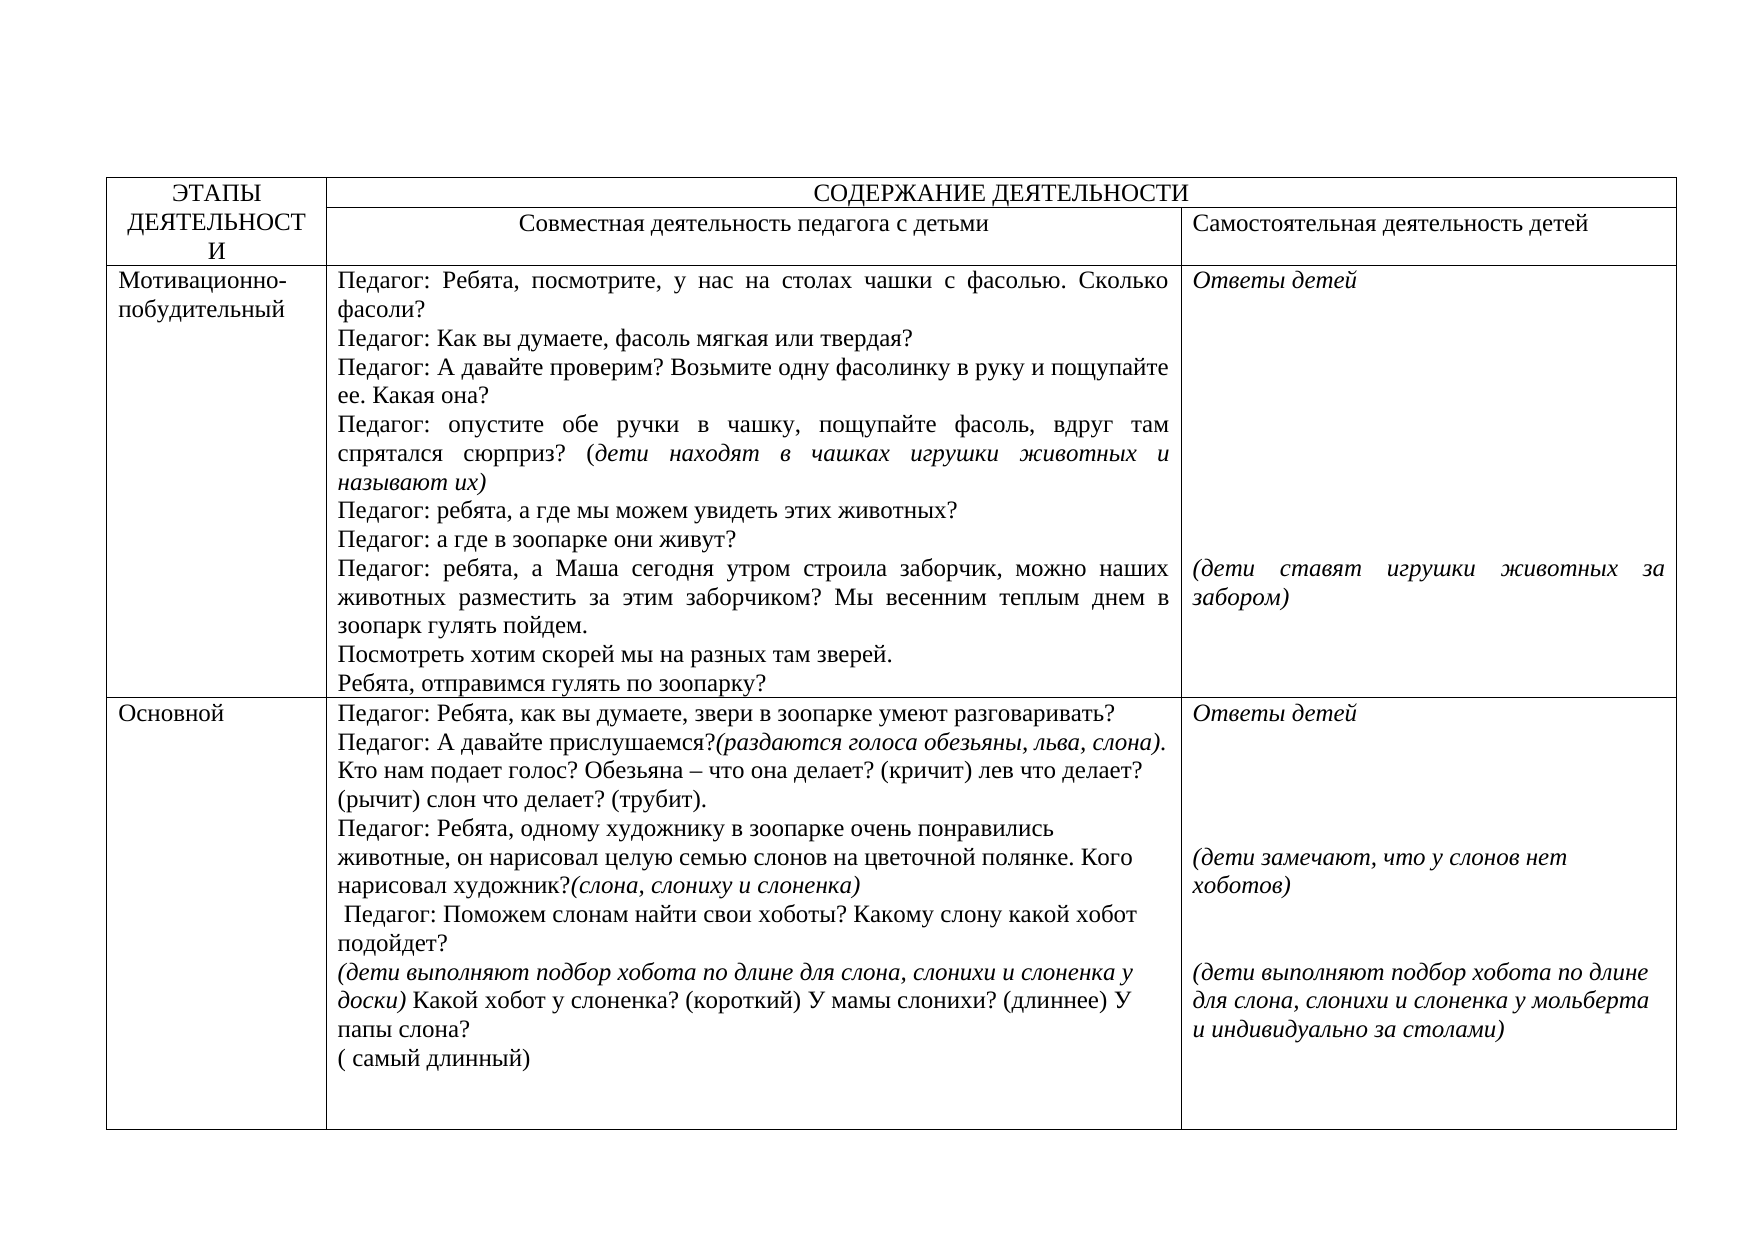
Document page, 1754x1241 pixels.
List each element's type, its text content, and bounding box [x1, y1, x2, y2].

table_cell Основной [107, 698, 326, 1129]
table_header ЭТАПЫ ДЕЯТЕЛЬНОСТИ [107, 178, 326, 264]
table_cell Самостоятельная деятельность детей [1182, 208, 1676, 264]
table_cell Совместная деятельность педагога с детьми [327, 208, 1181, 264]
table_header СОДЕРЖАНИЕ ДЕЯТЕЛЬНОСТИ [327, 178, 1676, 207]
table_cell Педагог: Ребята, посмотрите, у нас на столах чашки с фасолью. Сколько фасоли? Педагог: Как вы думаете, фасоль мягкая или твердая? Педагог: А давайте проверим? Возьмите одну фасолинку в руку и пощупайте ее. Какая она? Педагог: опустите обе ручки в чашку, пощупайте фасоль, вдруг там спрятался сюрприз? (дети находят в чашках игрушки животных и называют их) Педагог: ребята, а где мы можем увидеть этих животных? Педагог: а где в зоопарке они живут? Педагог: ребята, а Маша сегодня утром строила заборчик, можно наших животных разместить за этим заборчиком? Мы весенним теплым днем в зоопарк гулять пойдем. Посмотреть хотим скорей мы на разных там зверей. Ребята, отправимся гулять по зоопарку? [327, 266, 1181, 697]
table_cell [1182, 698, 1676, 1129]
table_cell Ответы детей (дети ставят игрушки животных за забором) [1182, 266, 1676, 697]
table_cell Мотивационно- побудительный [107, 266, 326, 697]
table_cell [327, 698, 1181, 1129]
